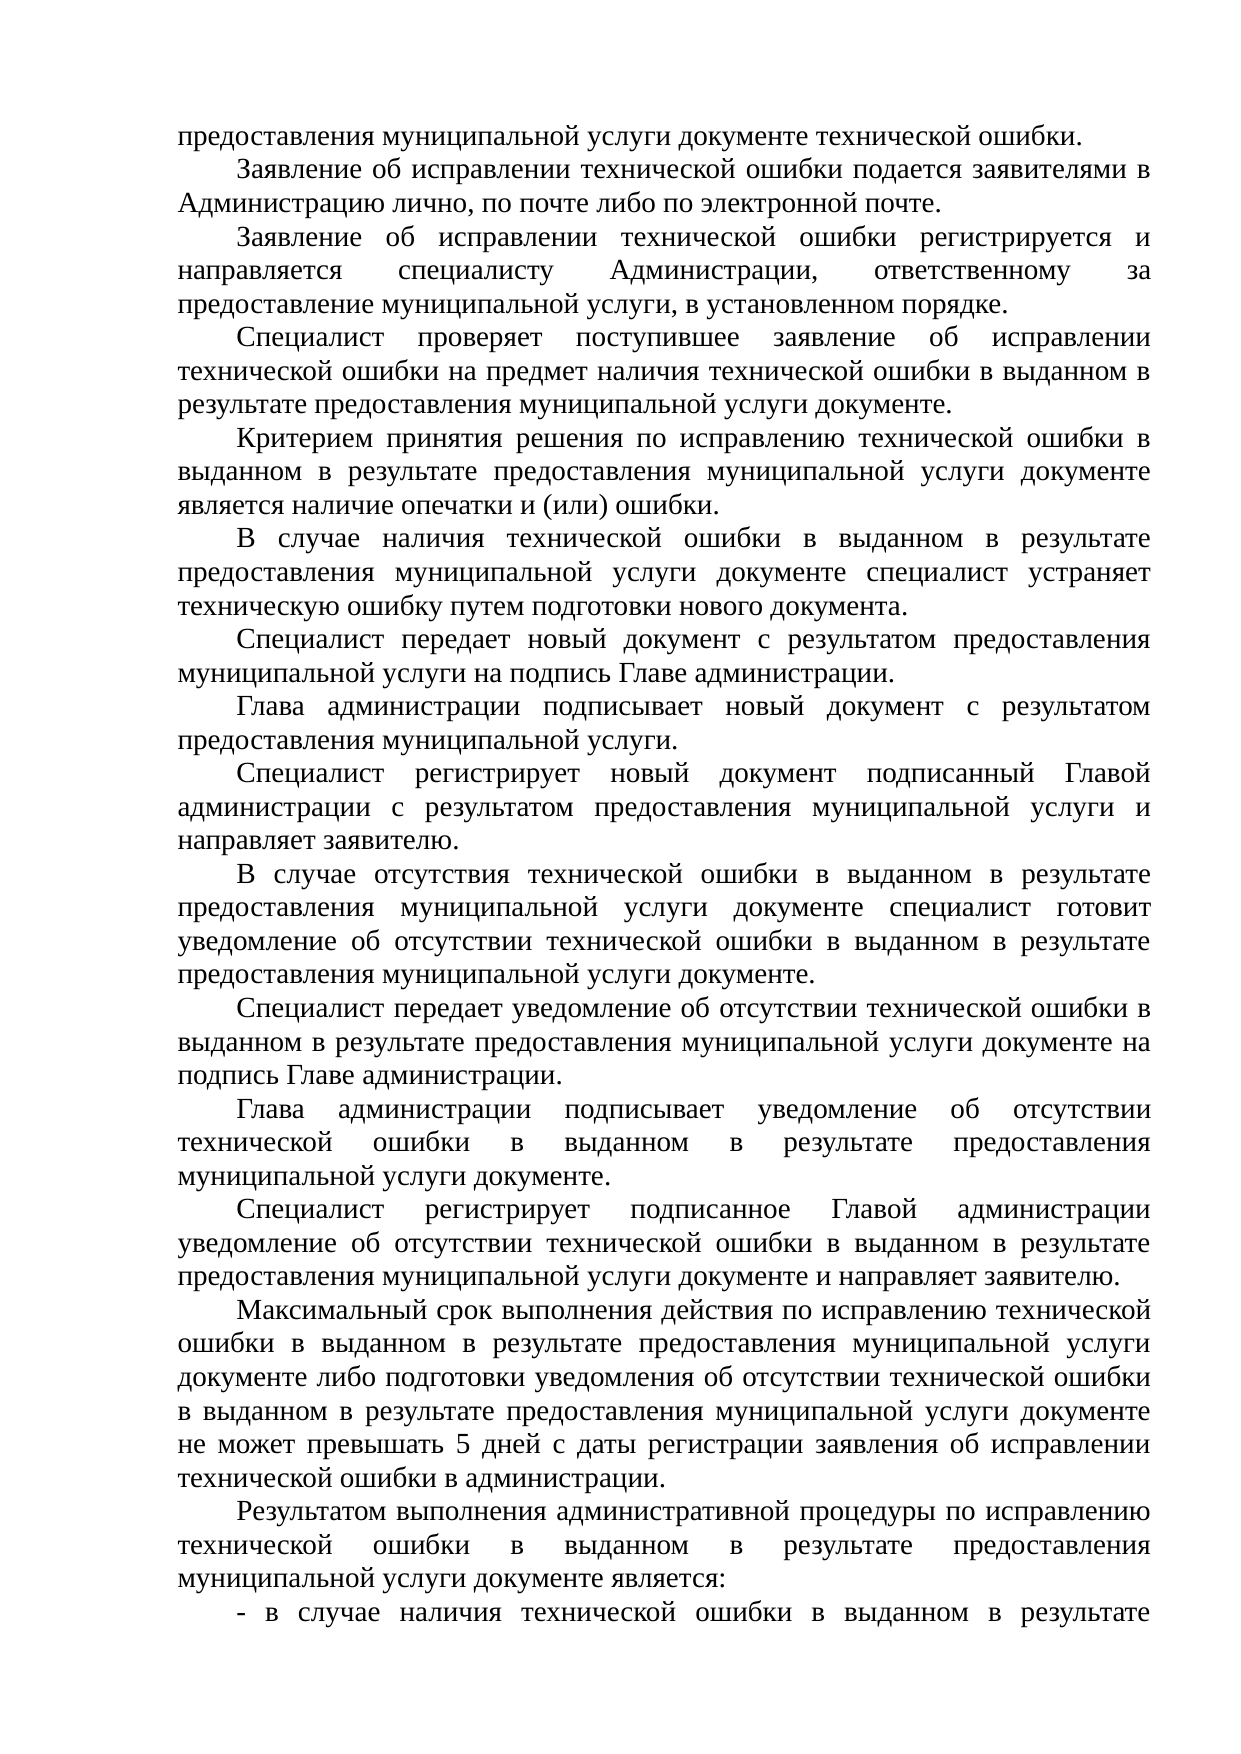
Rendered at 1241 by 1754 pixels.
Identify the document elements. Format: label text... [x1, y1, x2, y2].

text Специалист проверяет поступившее заявление об исправлении технической ошибки на предмет наличия технической ошибки в выданном в результате предоставления муниципальной услуги документе. [177, 319, 1152, 420]
text Специалист передает уведомление об отсутствии технической ошибки в выданном в результате предоставления муниципальной услуги документе на подпись Главе администрации. [177, 990, 1152, 1091]
text Специалист передает новый документ с результатом предоставления муниципальной услуги на подпись Главе администрации. [177, 621, 1152, 688]
text Специалист регистрирует подписанное Главой администрации уведомление об отсутствии технической ошибки в выданном в результате предоставления муниципальной услуги документе и направляет заявителю. [177, 1191, 1152, 1292]
text Специалист регистрирует новый документ подписанный Главой администрации с результатом предоставления муниципальной услуги и направляет заявителю. [177, 755, 1152, 856]
text Заявление об исправлении технической ошибки подается заявителями в Администрацию лично, по почте либо по электронной почте. [177, 152, 1152, 219]
text Максимальный срок выполнения действия по исправлению технической ошибки в выданном в результате предоставления муниципальной услуги документе либо подготовки уведомления об отсутствии технической ошибки в выданном в результате предоставления муниципальной услуги документе не может превышать 5 дней с даты регистрации заявления об исправлении технической ошибки в администрации. [177, 1292, 1152, 1493]
text Глава администрации подписывает новый документ с результатом предоставления муниципальной услуги. [177, 688, 1152, 755]
text В случае отсутствия технической ошибки в выданном в результате предоставления муниципальной услуги документе специалист готовит уведомление об отсутствии технической ошибки в выданном в результате предоставления муниципальной услуги документе. [177, 856, 1152, 990]
text Критерием принятия решения по исправлению технической ошибки в выданном в результате предоставления муниципальной услуги документе является наличие опечатки и (или) ошибки. [177, 420, 1152, 521]
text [177, 118, 1152, 152]
text Результатом выполнения административной процедуры по исправлению технической ошибки в выданном в результате предоставления муниципальной услуги документе является: [177, 1493, 1152, 1594]
text Глава администрации подписывает уведомление об отсутствии технической ошибки в выданном в результате предоставления муниципальной услуги документе. [177, 1091, 1152, 1191]
text В случае наличия технической ошибки в выданном в результате предоставления муниципальной услуги документе специалист устраняет техническую ошибку путем подготовки нового документа. [177, 521, 1152, 621]
text Заявление об исправлении технической ошибки регистрируется и направляется специалисту Администрации, ответственному за предоставление муниципальной услуги, в установленном порядке. [177, 219, 1152, 319]
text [177, 1594, 1152, 1627]
